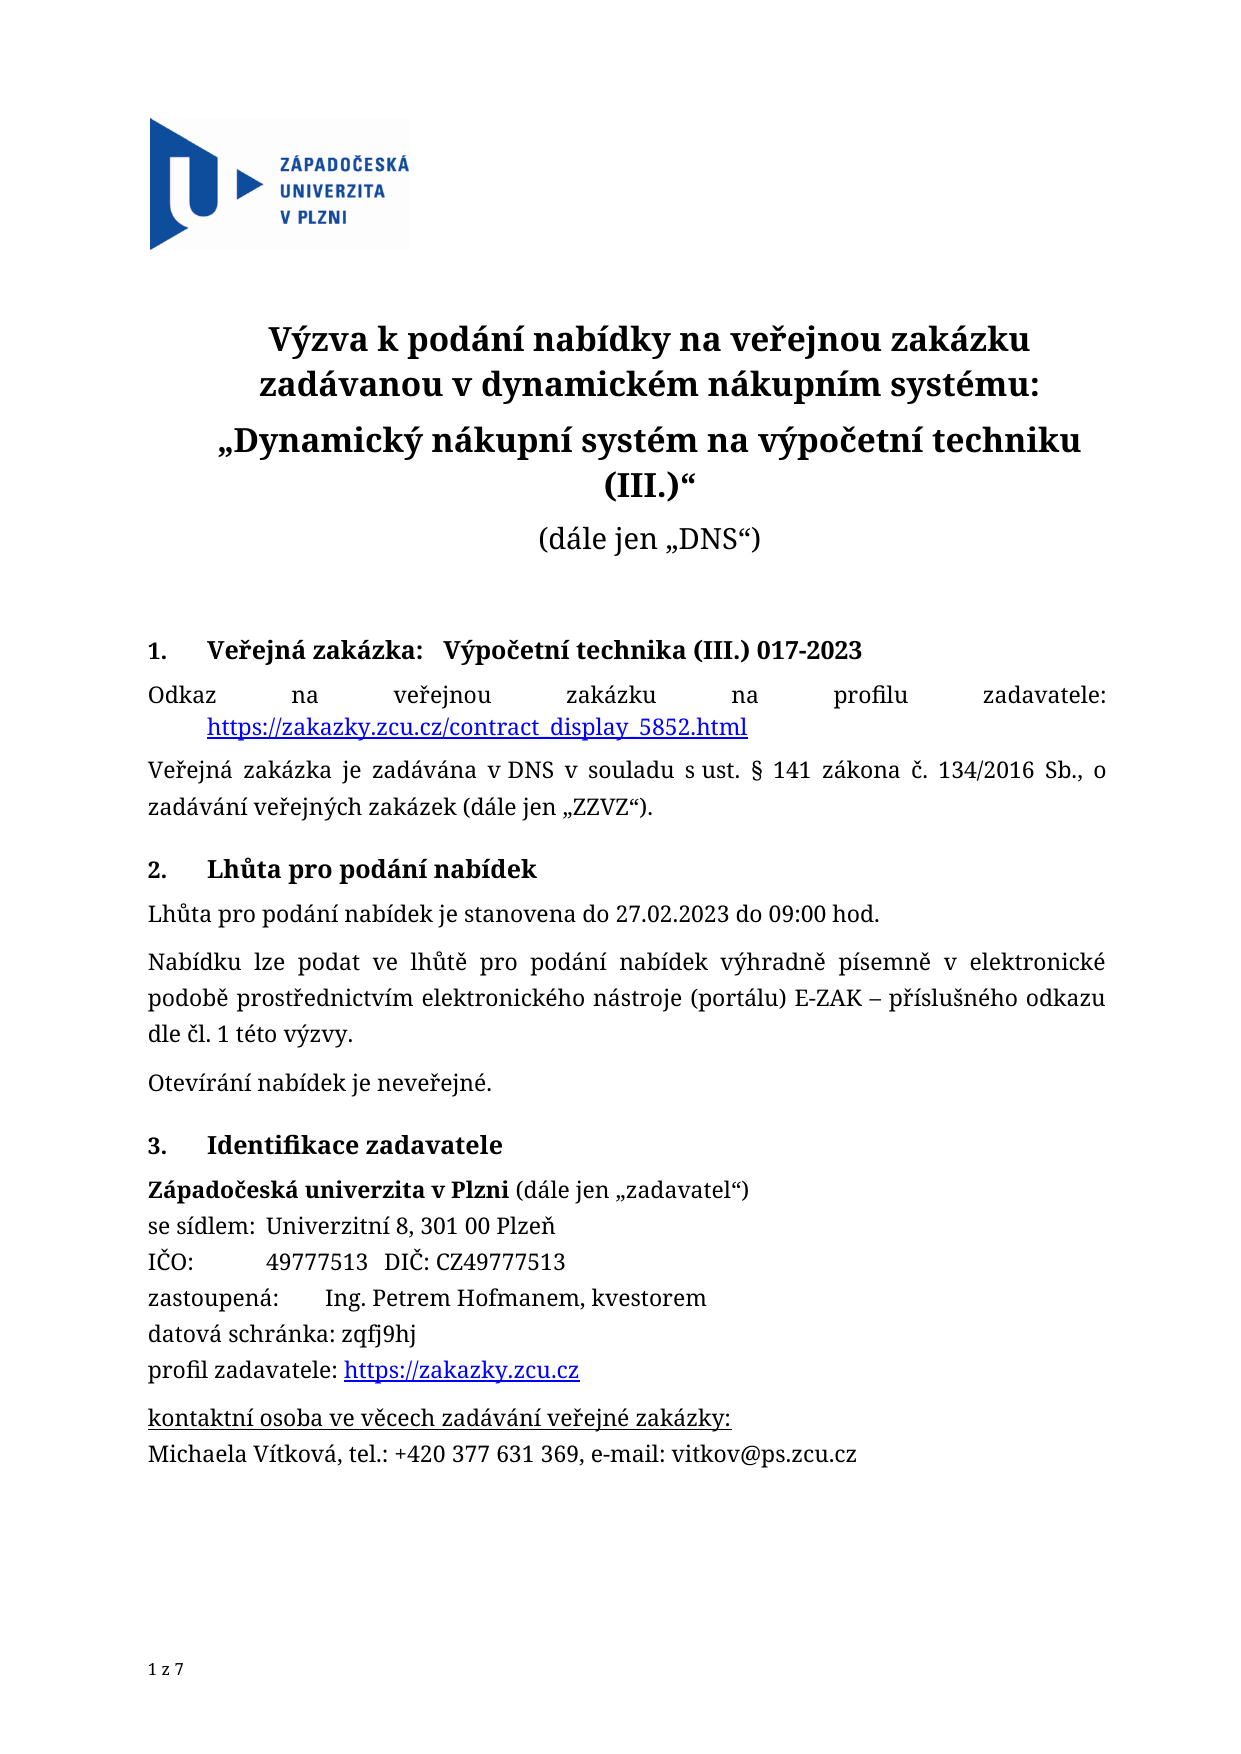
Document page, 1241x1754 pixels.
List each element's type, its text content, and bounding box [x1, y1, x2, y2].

text se sídlem: Univerzitní 8, 301 00 Plzeň [148, 1210, 1107, 1241]
text Výzva k podání nabídky na veřejnou zakázku zadávanou v dynamickém nákupním systému: [192, 316, 1107, 406]
text Michaela Vítková, tel.: +420 377 631 369, e-mail: vitkov@ps.zcu.cz [148, 1438, 1107, 1469]
text datová schránka: zqfj9hj [148, 1318, 1107, 1349]
subtitle Lhůta pro podání nabídek [148, 851, 1107, 885]
picture [150, 118, 409, 250]
subtitle Identifikace zadavatele [148, 1128, 1107, 1162]
text Otevírání nabídek je neveřejné. [148, 1067, 1107, 1098]
subtitle Veřejná zakázka: Výpočetní technika (III.) 017-2023 [148, 633, 1107, 667]
text Veřejná zakázka je zadávána v DNS v souladu s ust. § 141 zákona č. 134/2016 Sb., o zadávání veřejných zakázek (dále jen „ZZVZ“). [148, 754, 1107, 822]
text zastoupená: Ing. Petrem Hofmanem, kvestorem [148, 1282, 1107, 1313]
text Odkaz na veřejnou zakázku na profilu zadavatele: https://zakazky.zcu.cz/contract_display_5852.html [148, 679, 1107, 742]
text kontaktní osoba ve věcech zadávání veřejné zakázky: [148, 1402, 1107, 1433]
text „Dynamický nákupní systém na výpočetní techniku (III.)“ [192, 417, 1107, 508]
text (dále jen „DNS“) [192, 518, 1107, 558]
text Nabídku lze podat ve lhůtě pro podání nabídek výhradně písemně v elektronické podobě prostřednictvím elektronického nástroje (portálu) E-ZAK – příslušného odkazu dle čl. 1 této výzvy. [148, 946, 1107, 1049]
text profil zadavatele: https://zakazky.zcu.cz [148, 1354, 1107, 1385]
text Západočeská univerzita v Plzni (dále jen „zadavatel“) [148, 1174, 1107, 1205]
text Lhůta pro podání nabídek je stanovena do 27.02.2023 do 09:00 hod. [148, 898, 1107, 929]
text IČO: 49777513 DIČ: CZ49777513 [148, 1246, 1107, 1277]
